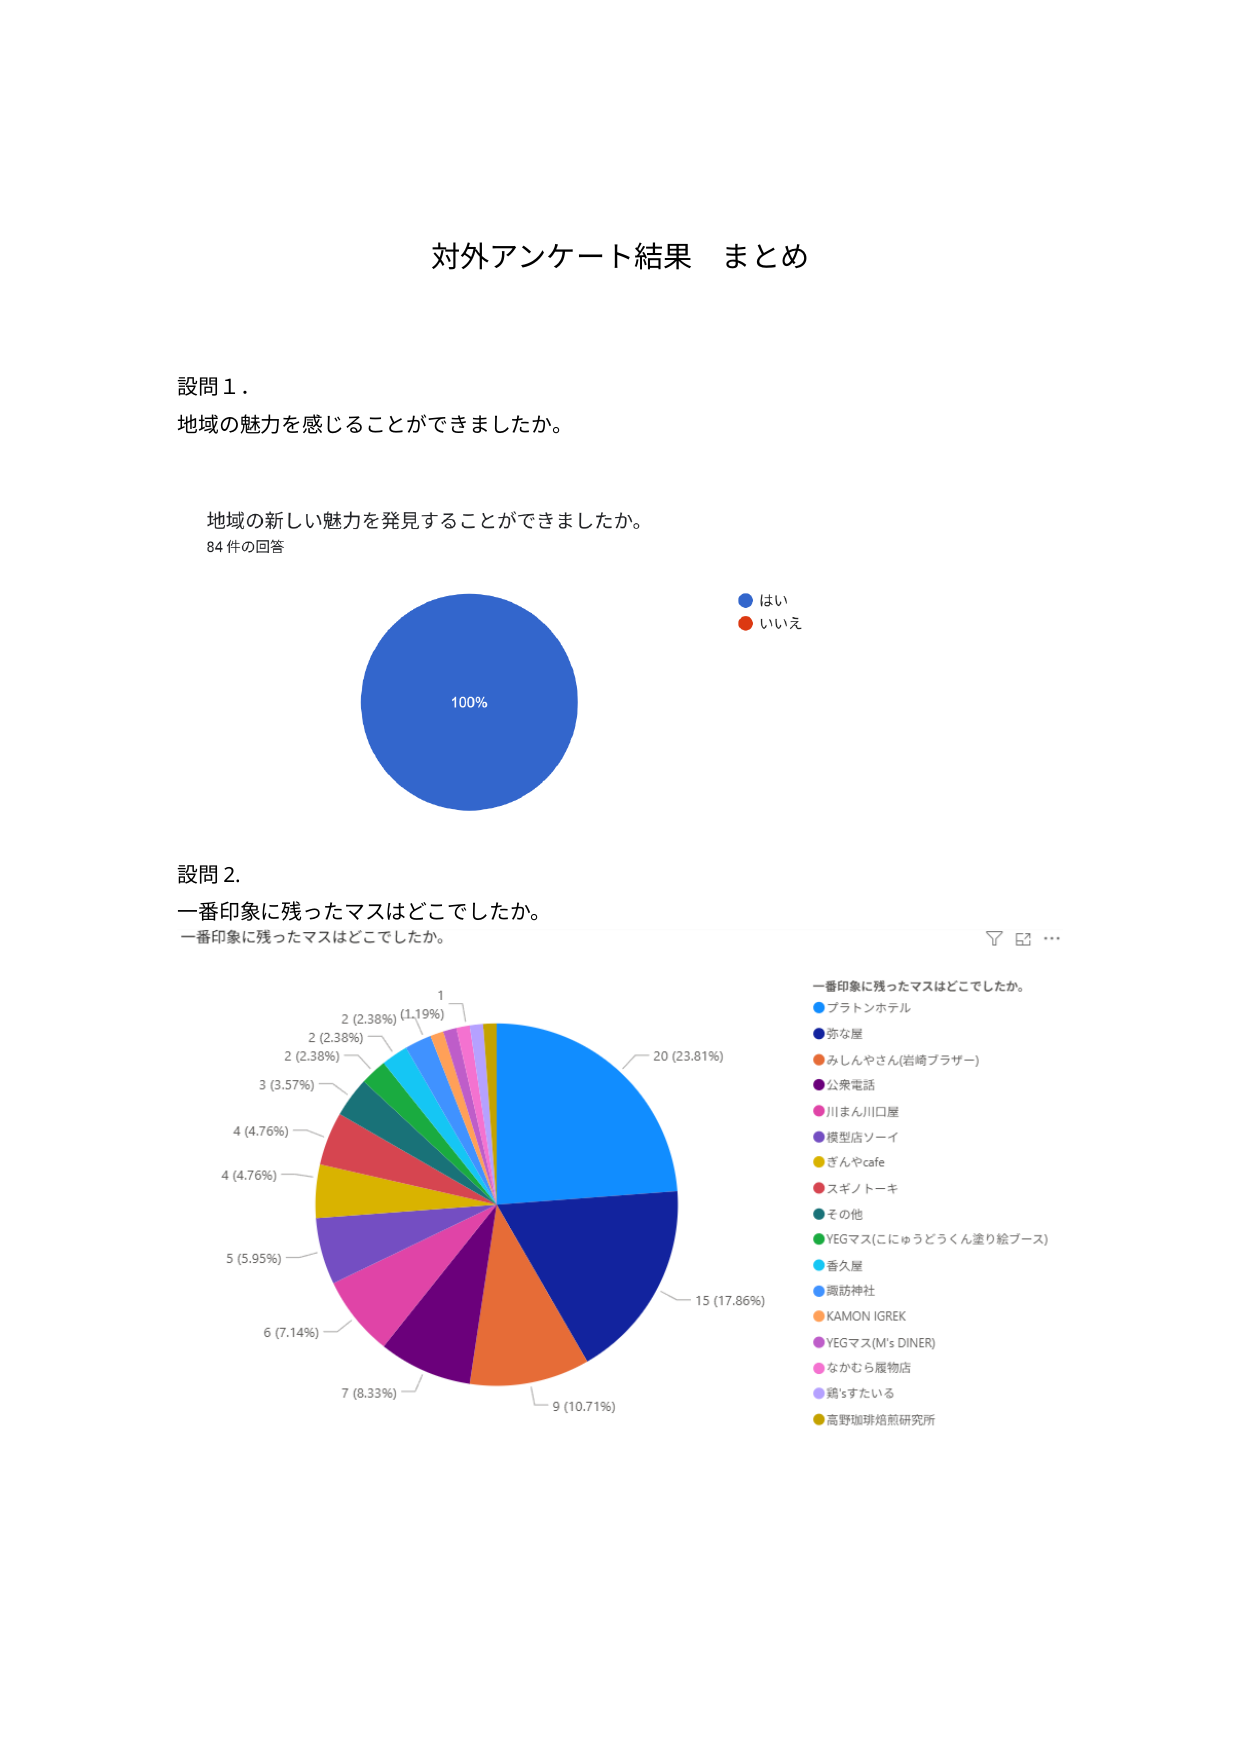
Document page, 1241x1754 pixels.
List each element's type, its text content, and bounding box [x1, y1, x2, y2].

text 対外アンケート結果 まとめ [177, 217, 1063, 292]
text 設問１． [177, 367, 1063, 404]
text 地域の魅力を感じることができましたか。 [177, 404, 1063, 442]
text 一番印象に残ったマスはどこでしたか。 [177, 892, 1063, 929]
text 設問2. [177, 854, 1063, 892]
picture [177, 929, 1063, 1447]
picture [177, 479, 1063, 852]
